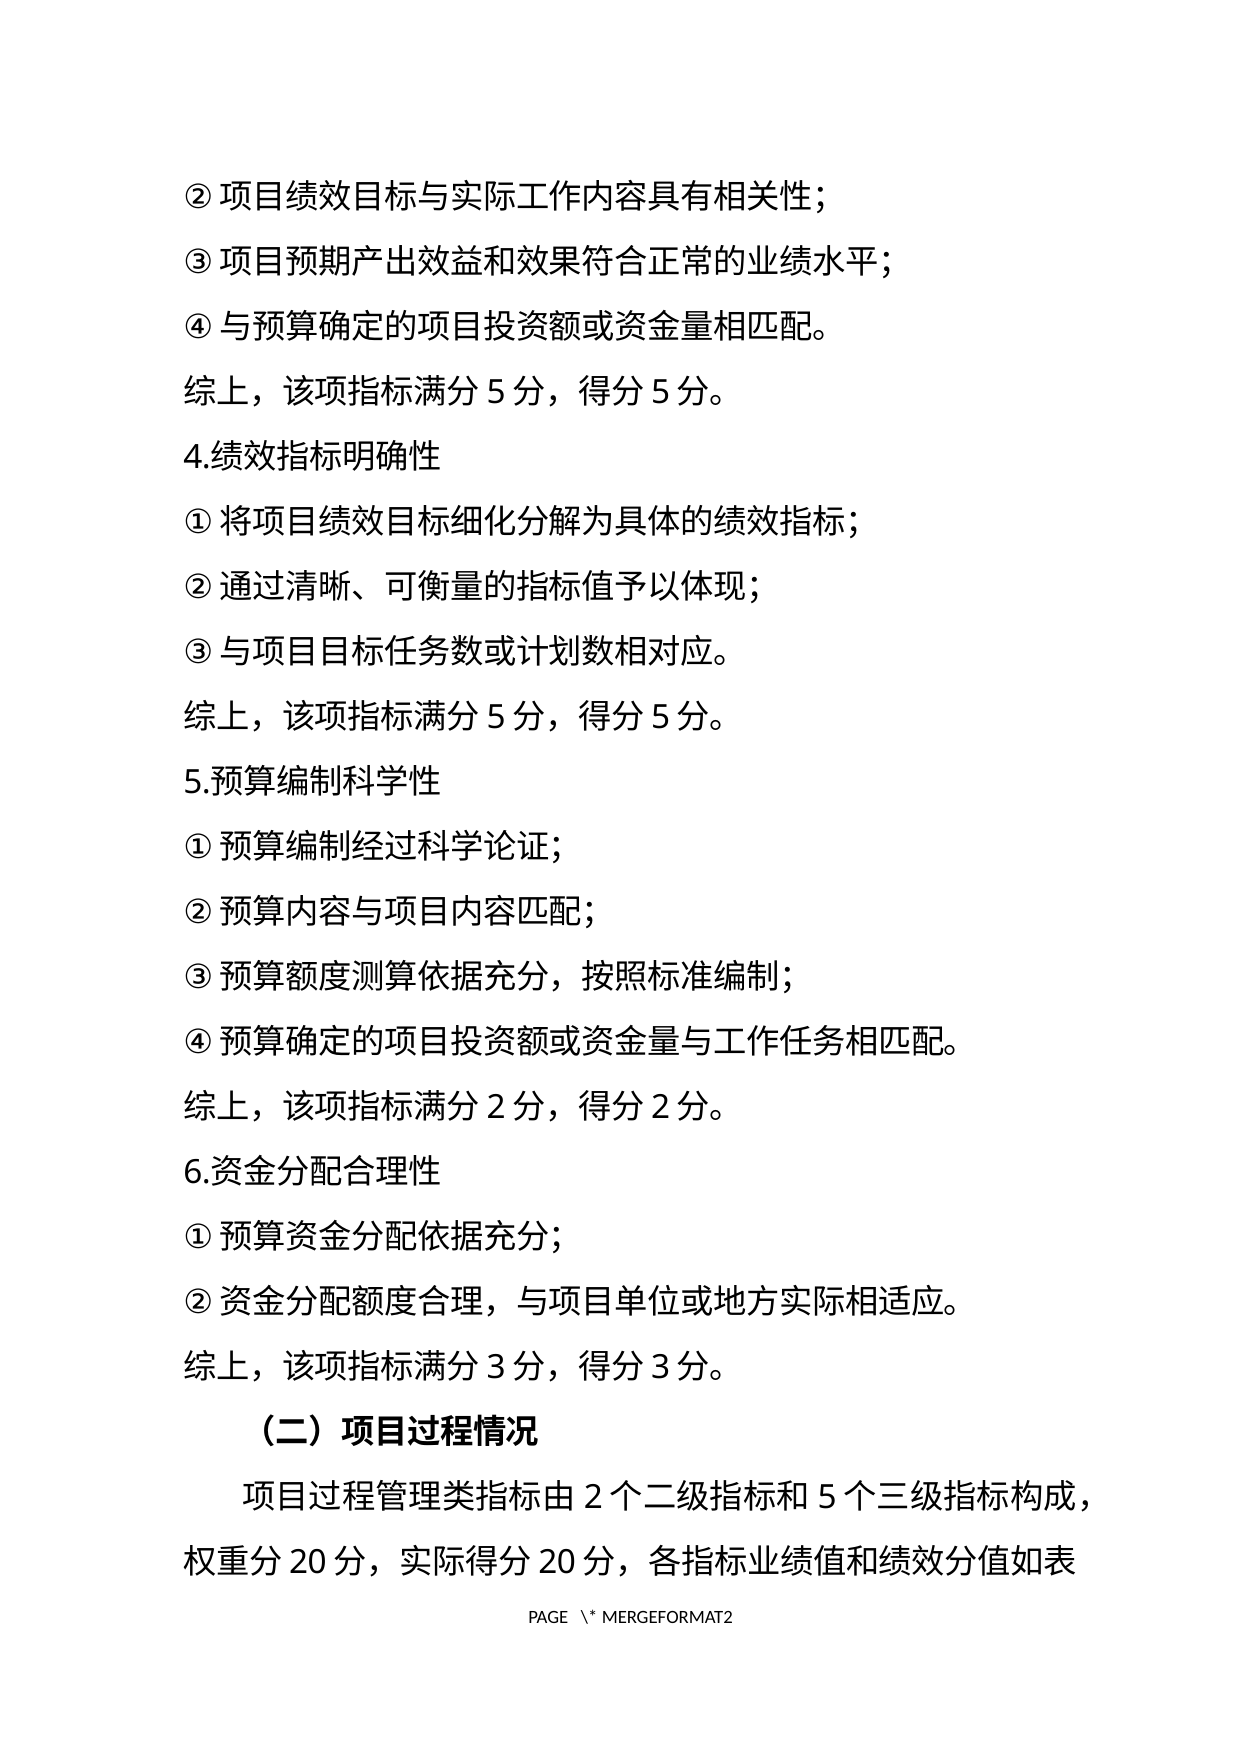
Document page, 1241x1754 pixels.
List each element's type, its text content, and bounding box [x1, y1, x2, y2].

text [183, 162, 1078, 1397]
text （二）项目过程情况 [183, 1397, 1078, 1462]
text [183, 1462, 1078, 1592]
